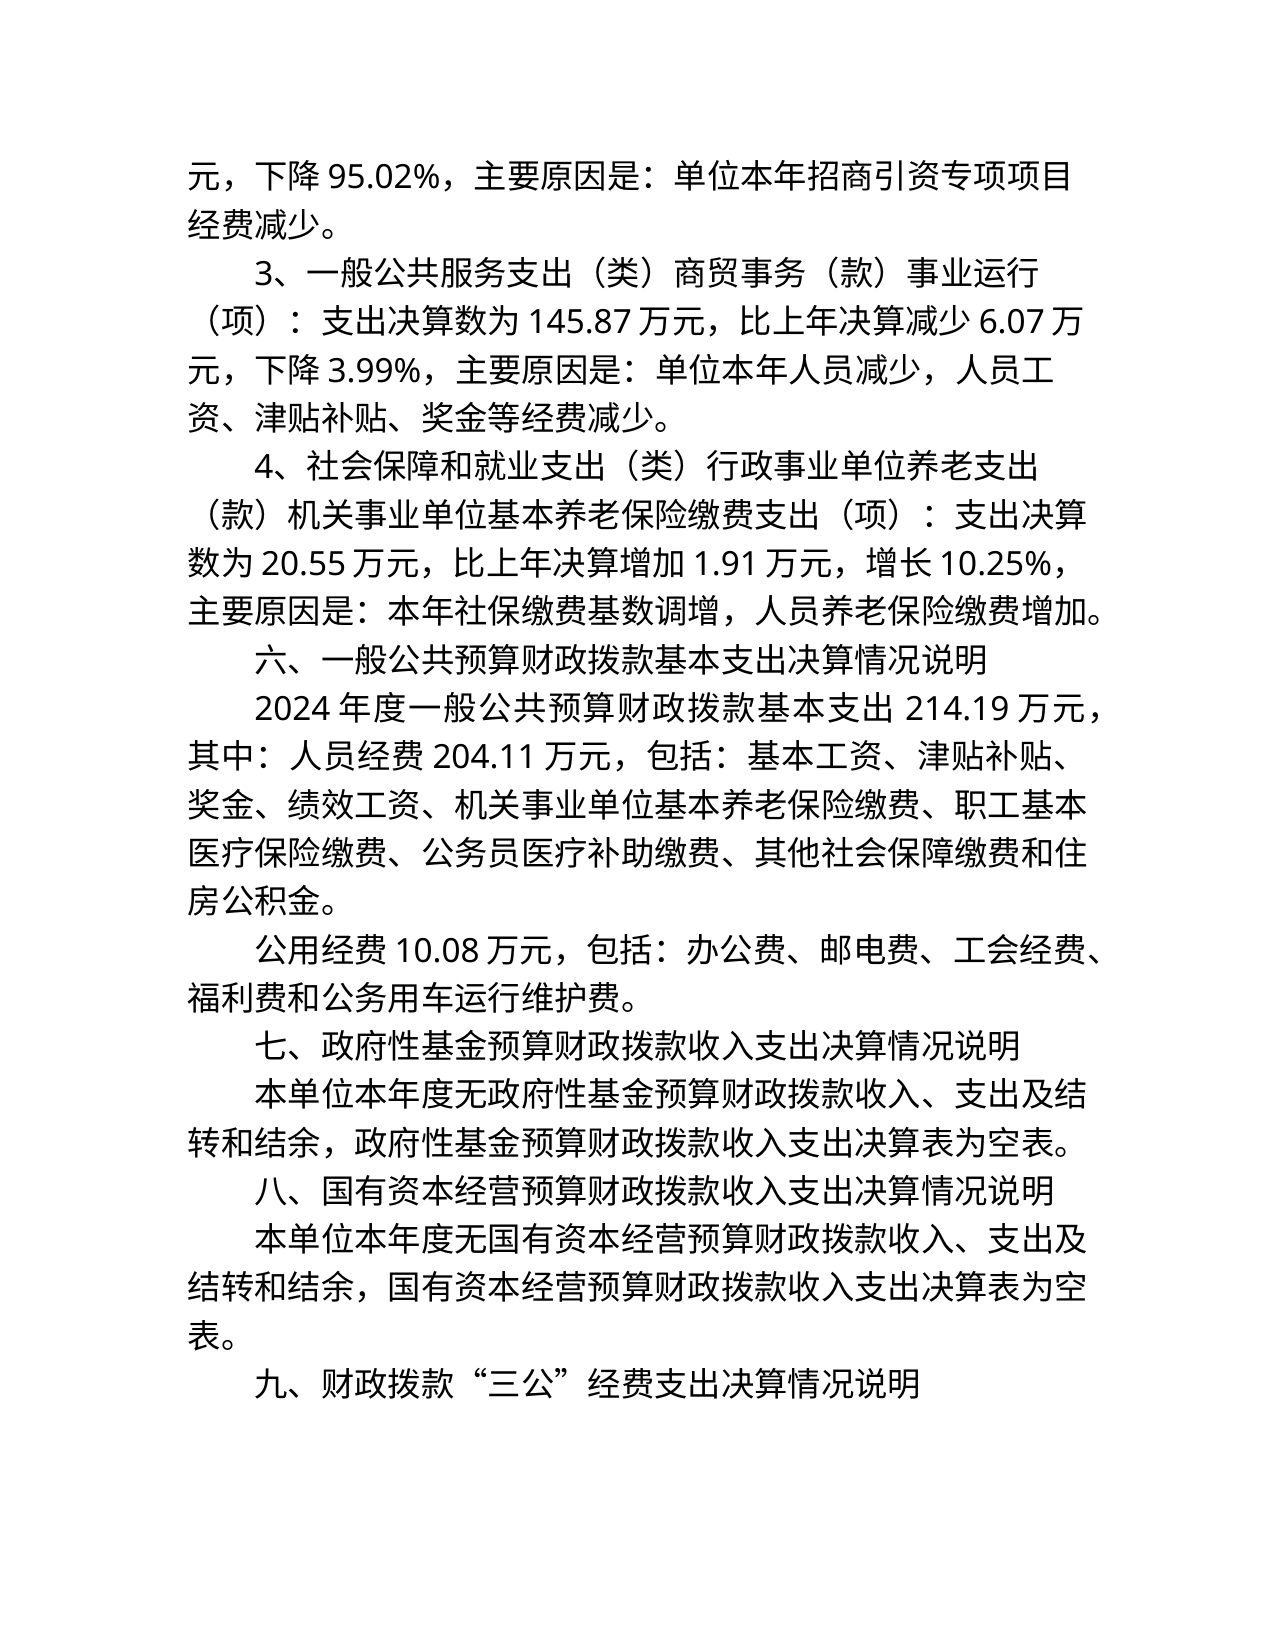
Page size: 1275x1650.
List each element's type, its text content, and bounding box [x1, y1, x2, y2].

text 八、国有资本经营预算财政拨款收入支出决算情况说明 [187, 1165, 1087, 1213]
text 公用经费10.08万元，包括：办公费、邮电费、工会经费、福利费和公务用车运行维护费。 [187, 923, 1087, 1020]
text 3、一般公共服务支出（类）商贸事务（款）事业运行（项）：支出决算数为145.87万元，比上年决算减少6.07万元，下降3.99%，主要原因是：单位本年人员减少，人员工资、津贴补贴、奖金等经费减少。 [187, 247, 1087, 440]
text 七、政府性基金预算财政拨款收入支出决算情况说明 [187, 1020, 1087, 1068]
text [187, 150, 1087, 247]
text 2024年度一般公共预算财政拨款基本支出214.19万元，其中：人员经费204.11万元，包括：基本工资、津贴补贴、奖金、绩效工资、机关事业单位基本养老保险缴费、职工基本医疗保险缴费、公务员医疗补助缴费、其他社会保障缴费和住房公积金。 [187, 682, 1087, 923]
text 4、社会保障和就业支出（类）行政事业单位养老支出（款）机关事业单位基本养老保险缴费支出（项）：支出决算数为20.55万元，比上年决算增加1.91万元，增长10.25%，主要原因是：本年社保缴费基数调增，人员养老保险缴费增加。 [187, 440, 1087, 633]
text 本单位本年度无国有资本经营预算财政拨款收入、支出及结转和结余，国有资本经营预算财政拨款收入支出决算表为空表。 [187, 1213, 1087, 1358]
text 本单位本年度无政府性基金预算财政拨款收入、支出及结转和结余，政府性基金预算财政拨款收入支出决算表为空表。 [187, 1068, 1087, 1165]
text 六、一般公共预算财政拨款基本支出决算情况说明 [187, 633, 1087, 682]
text 九、财政拨款“三公”经费支出决算情况说明 [187, 1358, 1087, 1406]
